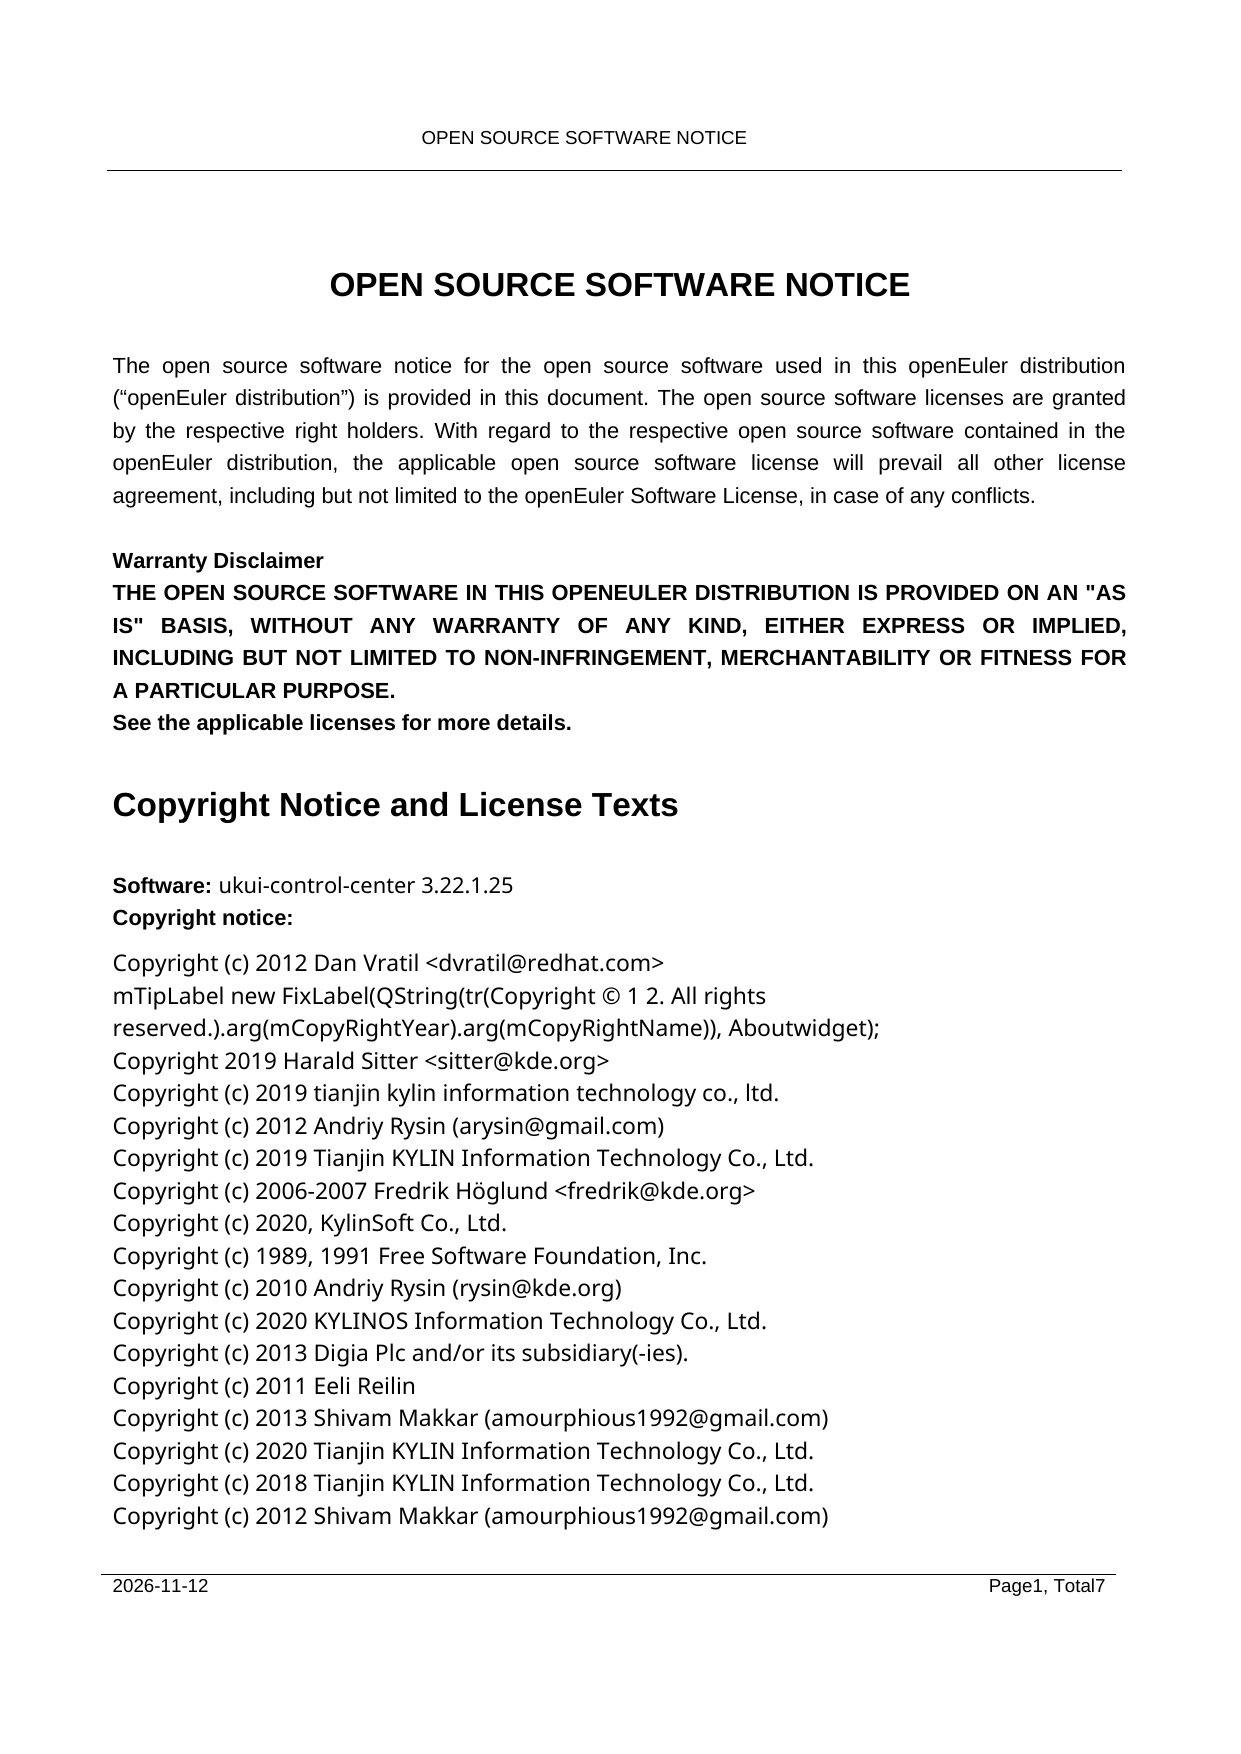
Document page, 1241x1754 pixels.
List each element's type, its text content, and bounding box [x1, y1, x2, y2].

text Copyright Notice and License Texts [112, 771, 1128, 836]
text OPEN SOURCE SOFTWARE NOTICE [112, 251, 1128, 316]
text The open source software notice for the open source software used in this openEuler distribution (“openEuler distribution”) is provided in this document. The open source software licenses are granted by the respective right holders. With regard to the respective open source software contained in the openEuler distribution, the applicable open source software license will prevail all other license agreement, including but not limited to the openEuler Software License, in case of any conflicts. [112, 349, 1128, 511]
title Software: ukui-control-center 3.22.1.25 [112, 869, 1128, 901]
text Copyright notice: [112, 901, 1128, 934]
text Warranty Disclaimer [112, 544, 1128, 576]
text THE OPEN SOURCE SOFTWARE IN THIS OPENEULER DISTRIBUTION IS PROVIDED ON AN "AS IS" BASIS, WITHOUT ANY WARRANTY OF ANY KIND, EITHER EXPRESS OR IMPLIED, INCLUDING BUT NOT LIMITED TO NON-INFRINGEMENT, MERCHANTABILITY OR FITNESS FOR A PARTICULAR PURPOSE. See the applicable licenses for more details. [112, 576, 1128, 739]
text Copyright (c) 2012 Dan Vratil <dvratil@redhat.com> mTipLabel new FixLabel(QString(tr(Copyright © 1 2. All rights reserved.).arg(mCopyRightYear).arg(mCopyRightName)), Aboutwidget); Copyright 2019 Harald Sitter <sitter@kde.org> Copyright (c) 2019 tianjin kylin information technology co., ltd. Copyright (c) 2012 Andriy Rysin (arysin@gmail.com) Copyright (c) 2019 Tianjin KYLIN Information Technology Co., Ltd. Copyright (c) 2006-2007 Fredrik Höglund <fredrik@kde.org> Copyright (c) 2020, KylinSoft Co., Ltd. Copyright (c) 1989, 1991 Free Software Foundation, Inc. Copyright (c) 2010 Andriy Rysin (rysin@kde.org) Copyright (c) 2020 KYLINOS Information Technology Co., Ltd. Copyright (c) 2013 Digia Plc and/or its subsidiary(-ies). Copyright (c) 2011 Eeli Reilin Copyright (c) 2013 Shivam Makkar (amourphious1992@gmail.com) Copyright (c) 2020 Tianjin KYLIN Information Technology Co., Ltd. Copyright (c) 2018 Tianjin KYLIN Information Technology Co., Ltd. Copyright (c) 2012 Shivam Makkar (amourphious1992@gmail.com) [112, 947, 1128, 1564]
